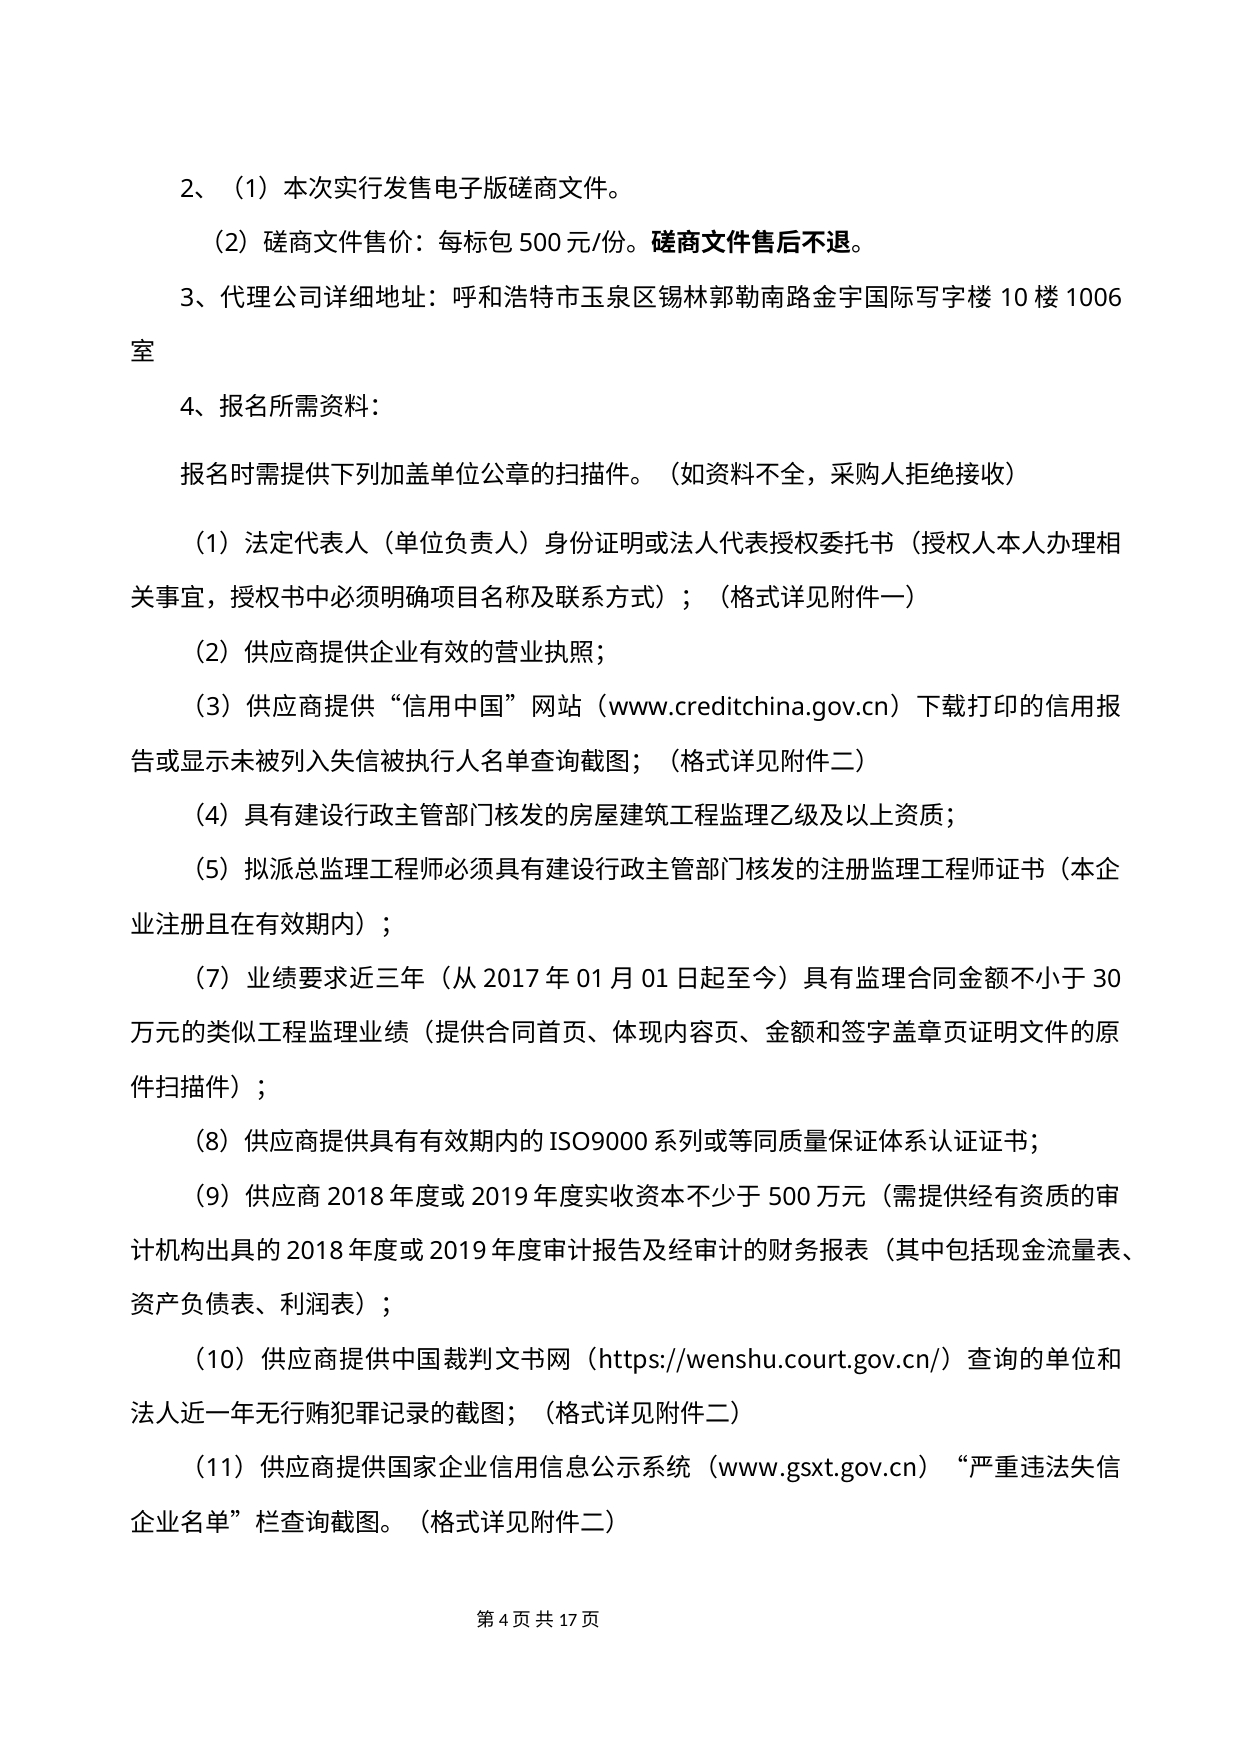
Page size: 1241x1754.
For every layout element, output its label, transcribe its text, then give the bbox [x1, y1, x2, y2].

text （3）供应商提供“信用中国”网站（www.creditchina.gov.cn）下载打印的信用报告或显示未被列入失信被执行人名单查询截图；（格式详见附件二） [130, 687, 1122, 777]
text （1）法定代表人（单位负责人）身份证明或法人代表授权委托书（授权人本人办理相关事宜，授权书中必须明确项目名称及联系方式）；（格式详见附件一） [130, 523, 1122, 614]
text （2）磋商文件售价：每标包500元/份。磋商文件售后不退。 [130, 223, 1122, 259]
text （5）拟派总监理工程师必须具有建设行政主管部门核发的注册监理工程师证书（本企业注册且在有效期内）； [130, 850, 1122, 940]
text 报名时需提供下列加盖单位公章的扫描件。（如资料不全，采购人拒绝接收） [130, 440, 1122, 505]
text （8）供应商提供具有有效期内的ISO9000系列或等同质量保证体系认证证书； [130, 1122, 1122, 1158]
text （2）供应商提供企业有效的营业执照； [130, 632, 1122, 668]
text （4）具有建设行政主管部门核发的房屋建筑工程监理乙级及以上资质； [130, 795, 1122, 832]
text （11）供应商提供国家企业信用信息公示系统（www.gsxt.gov.cn）“严重违法失信企业名单”栏查询截图。（格式详见附件二） [130, 1448, 1122, 1538]
text 3、代理公司详细地址：呼和浩特市玉泉区锡林郭勒南路金宇国际写字楼10楼1006室 [130, 277, 1122, 368]
text （9）供应商2018年度或2019年度实收资本不少于500万元（需提供经有资质的审计机构出具的2018年度或2019年度审计报告及经审计的财务报表（其中包括现金流量表、资产负债表、利润表）； [130, 1176, 1122, 1321]
text 2、（1）本次实行发售电子版磋商文件。 [130, 168, 1122, 205]
text （7）业绩要求近三年（从2017年01月01日起至今）具有监理合同金额不小于30万元的类似工程监理业绩（提供合同首页、体现内容页、金额和签字盖章页证明文件的原件扫描件）； [130, 958, 1122, 1103]
list 报名所需资料： [130, 386, 1122, 422]
text （10）供应商提供中国裁判文书网（https://wenshu.court.gov.cn/）查询的单位和法人近一年无行贿犯罪记录的截图；（格式详见附件二） [130, 1339, 1122, 1430]
